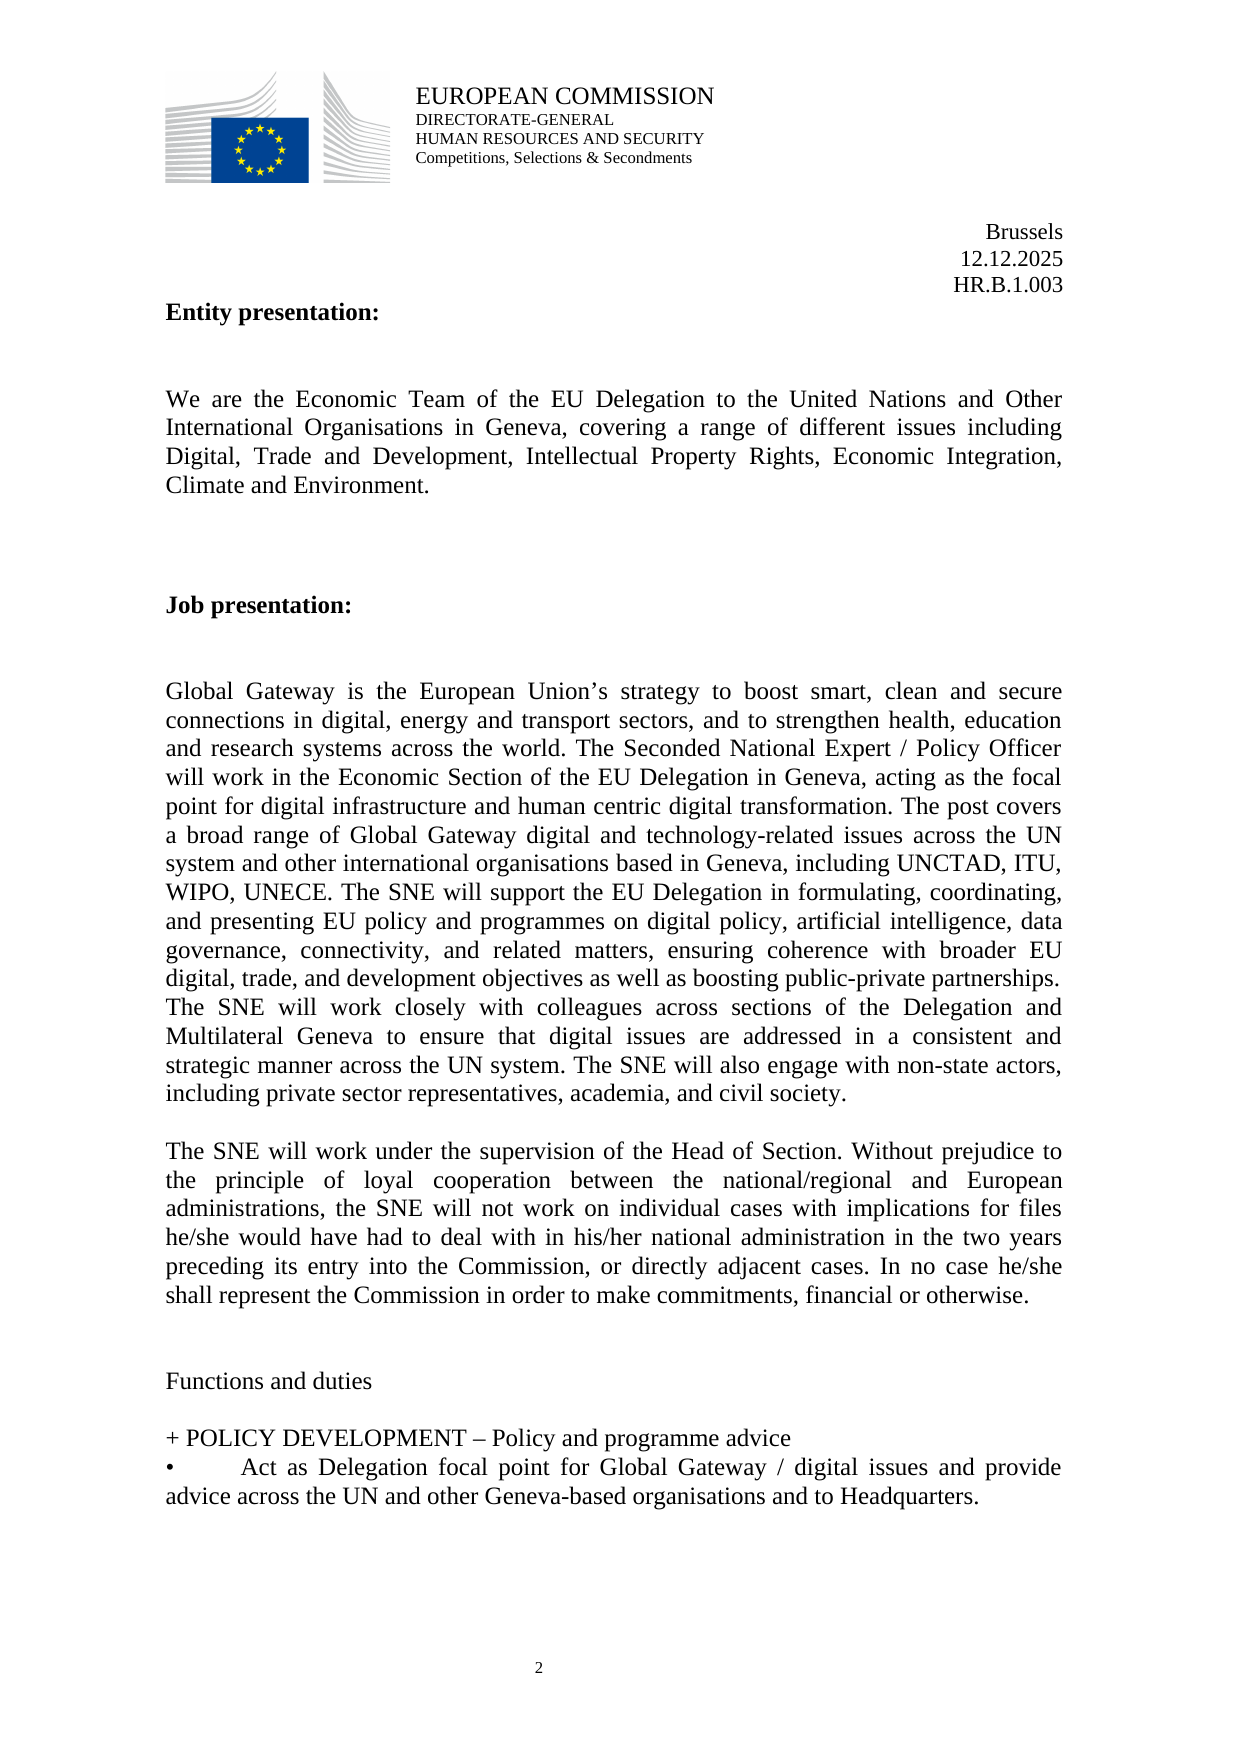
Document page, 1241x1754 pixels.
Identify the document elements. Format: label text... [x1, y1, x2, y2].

text Global Gateway is the European Union’s strategy to boost smart, clean and secure connections in digital, energy and transport sectors, and to strengthen health, education and research systems across the world. The Seconded National Expert / Policy Officer will work in the Economic Section of the EU Delegation in Geneva, acting as the focal point for digital infrastructure and human centric digital transformation. The post covers a broad range of Global Gateway digital and technology-related issues across the UN system and other international organisations based in Geneva, including UNCTAD, ITU, WIPO, UNECE. The SNE will support the EU Delegation in formulating, coordinating, and presenting EU policy and programmes on digital policy, artificial intelligence, data governance, connectivity, and related matters, ensuring coherence with broader EU digital, trade, and development objectives as well as boosting public-private partnerships. [165, 676, 1063, 992]
picture [165, 71, 391, 183]
text 12.12.2025 [165, 245, 1063, 271]
text The SNE will work closely with colleagues across sections of the Delegation and Multilateral Geneva to ensure that digital issues are addressed in a consistent and strategic manner across the UN system. The SNE will also engage with non-state actors, including private sector representatives, academia, and civil society. [165, 992, 1063, 1107]
text Entity presentation: [165, 297, 1063, 326]
text Functions and duties [165, 1366, 1063, 1395]
text • Act as Delegation focal point for Global Gateway / digital issues and provide advice across the UN and other Geneva-based organisations and to Headquarters. [165, 1452, 1063, 1510]
text We are the Economic Team of the EU Delegation to the United Nations and Other International Organisations in Geneva, covering a range of different issues including Digital, Trade and Development, Intellectual Property Rights, Economic Integration, Climate and Environment. [165, 384, 1063, 499]
text Brussels [165, 134, 1063, 245]
text HR.B.1.003 [165, 271, 1063, 297]
text The SNE will work under the supervision of the Head of Section. Without prejudice to the principle of loyal cooperation between the national/regional and European administrations, the SNE will not work on individual cases with implications for files he/she would have had to deal with in his/her national administration in the two years preceding its entry into the Commission, or directly adjacent cases. In no case he/she shall represent the Commission in order to make commitments, financial or otherwise. [165, 1136, 1063, 1308]
text Job presentation: [165, 590, 1063, 618]
text + POLICY DEVELOPMENT – Policy and programme advice [165, 1423, 1063, 1452]
